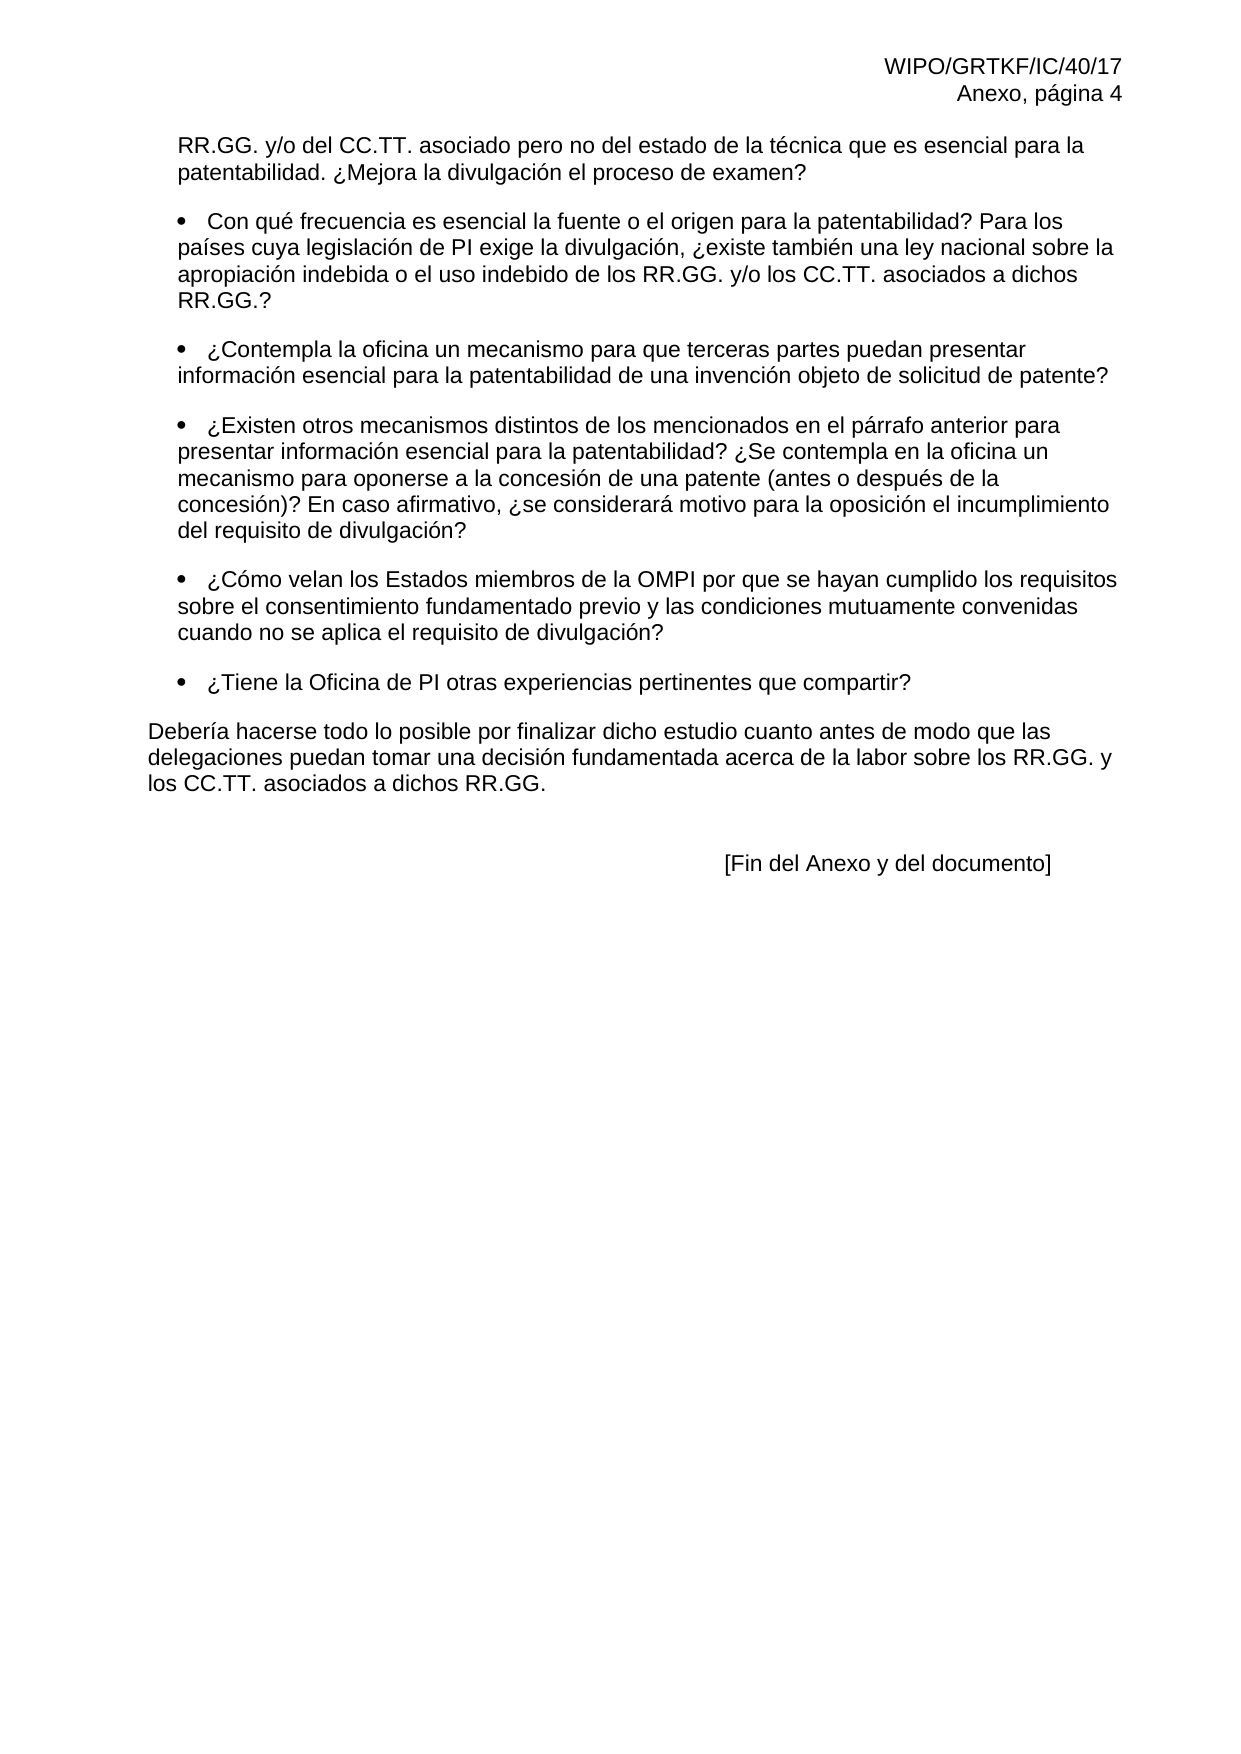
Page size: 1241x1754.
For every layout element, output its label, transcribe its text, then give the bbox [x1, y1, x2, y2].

list Debería hacerse todo lo posible por finalizar dicho estudio cuanto antes de modo que las delegaciones puedan tomar una decisión fundamentada acerca de la labor sobre los RR.GG. y los CC.TT. asociados a dichos RR.GG. [148, 718, 1122, 797]
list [177, 132, 1122, 185]
list ¿Tiene la Oficina de PI otras experiencias pertinentes que compartir? [177, 668, 1122, 695]
list Con qué frecuencia es esencial la fuente o el origen para la patentabilidad? Para los países cuya legislación de PI exige la divulgación, ¿existe también una ley nacional sobre la apropiación indebida o el uso indebido de los RR.GG. y/o los CC.TT. asociados a dichos RR.GG.? [177, 208, 1122, 313]
text [Fin del Anexo y del documento] [724, 849, 1122, 876]
list ¿Contempla la oficina un mecanismo para que terceras partes puedan presentar información esencial para la patentabilidad de una invención objeto de solicitud de patente? [177, 336, 1122, 389]
list ¿Cómo velan los Estados miembros de la OMPI por que se hayan cumplido los requisitos sobre el consentimiento fundamentado previo y las condiciones mutuamente convenidas cuando no se aplica el requisito de divulgación? [177, 566, 1122, 646]
list ¿Existen otros mecanismos distintos de los mencionados en el párrafo anterior para presentar información esencial para la patentabilidad? ¿Se contempla en la oficina un mecanismo para oponerse a la concesión de una patente (antes o después de la concesión)? En caso afirmativo, ¿se considerará motivo para la oposición el incumplimiento del requisito de divulgación? [177, 412, 1122, 543]
